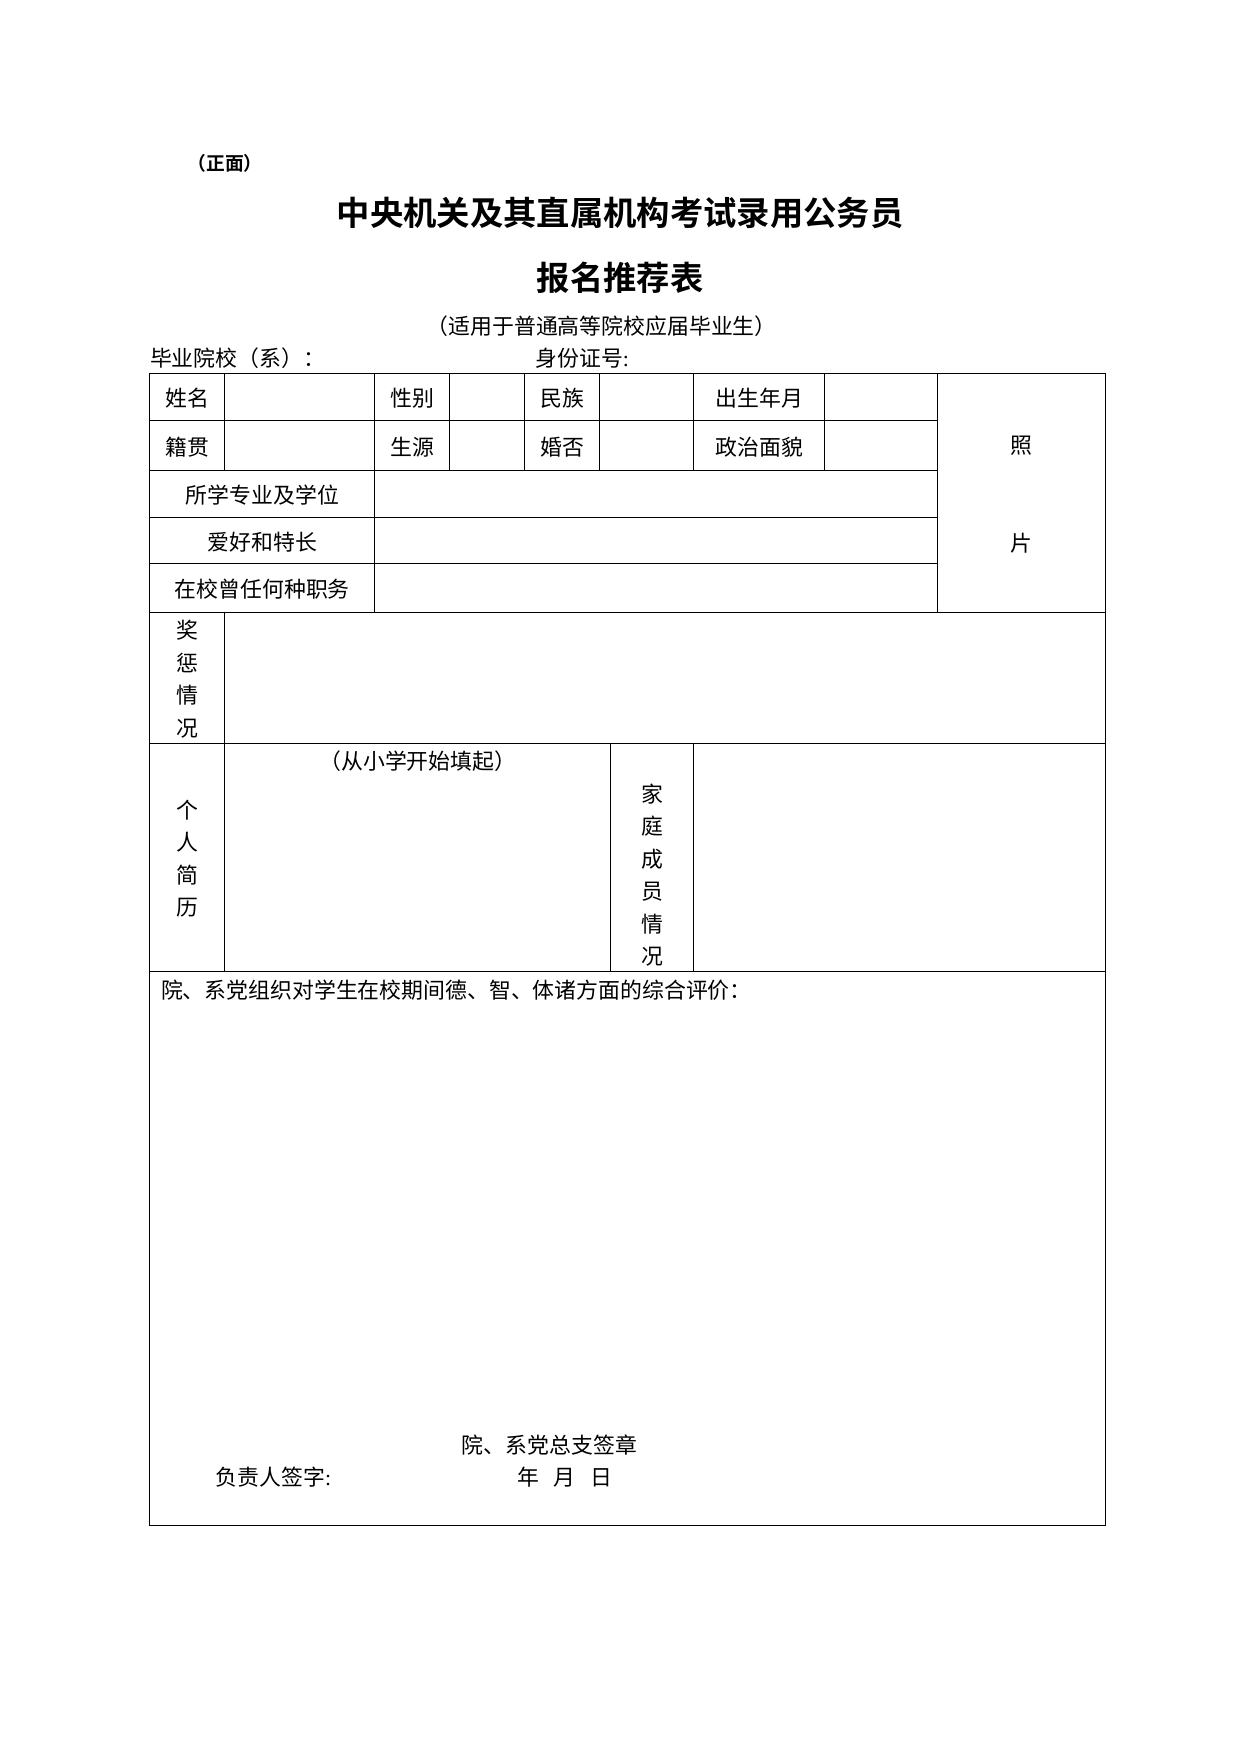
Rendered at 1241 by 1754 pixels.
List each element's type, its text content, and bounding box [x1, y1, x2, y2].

table_cell [225, 613, 1105, 743]
table_cell 籍贯 [150, 421, 224, 470]
table_cell 爱好和特长 [150, 518, 374, 563]
table_cell [225, 421, 374, 470]
table_header [225, 374, 374, 420]
table_cell [375, 564, 937, 612]
table_cell [450, 421, 524, 470]
table_header [600, 374, 693, 420]
text 毕业院校（系）： 身份证号: [150, 341, 1088, 373]
table_cell 院、系党组织对学生在校期间德、智、体诸方面的综合评价： 院、系党总支签章 负责人签字: 年 月 日 [150, 972, 1105, 1525]
table_cell [600, 421, 693, 470]
table_cell 所学专业及学位 [150, 471, 374, 517]
text （正面） [187, 146, 1088, 178]
table_cell 政治面貌 [694, 421, 824, 470]
table_header 民族 [525, 374, 599, 420]
table_header 姓名 [150, 374, 224, 420]
table_cell [375, 471, 937, 517]
table_header 出生年月 [694, 374, 824, 420]
table_header [825, 374, 937, 420]
table_cell 家 庭 成 员 情 况 [611, 744, 693, 971]
table_header [450, 374, 524, 420]
table_cell 个 人 简 历 [150, 744, 224, 971]
table_header 照 片 [938, 374, 1105, 612]
table_cell [694, 744, 1105, 971]
table_header 性别 [375, 374, 449, 420]
table_cell 生源 [375, 421, 449, 470]
table_cell 在校曾任何种职务 [150, 564, 374, 612]
table_cell 奖 惩 情 况 [150, 613, 224, 743]
text 报名推荐表 [152, 243, 1088, 308]
table_cell [375, 518, 937, 563]
table_cell 婚否 [525, 421, 599, 470]
table_cell （从小学开始填起） [225, 744, 610, 971]
text 中央机关及其直属机构考试录用公务员 [152, 178, 1088, 243]
table_cell [825, 421, 937, 470]
text （适用于普通高等院校应届毕业生） [150, 308, 1053, 341]
